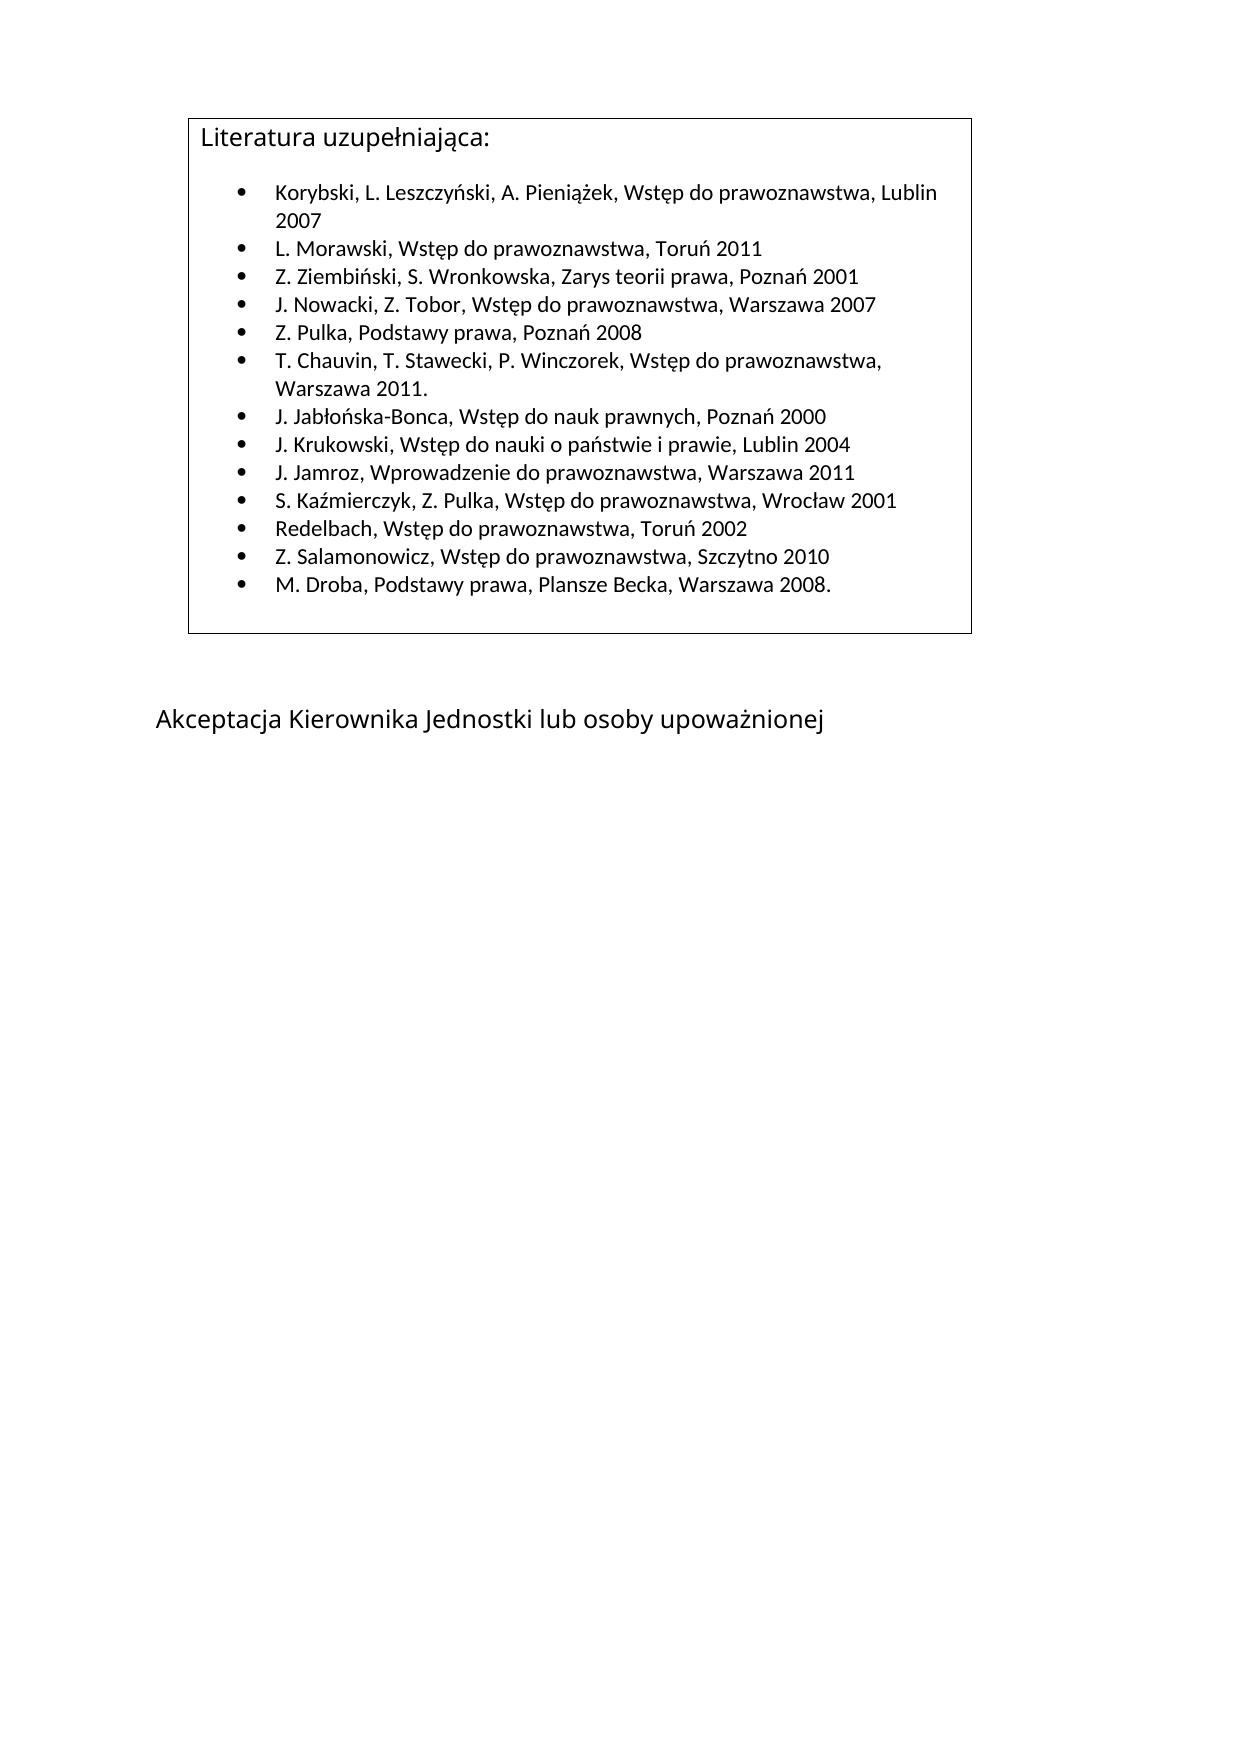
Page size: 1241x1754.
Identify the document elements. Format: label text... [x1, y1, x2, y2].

table_cell Literatura uzupełniająca: Korybski, L. Leszczyński, A. Pieniążek, Wstęp do prawoznawstwa, Lublin 2007 L. Morawski, Wstęp do prawoznawstwa, Toruń 2011 Z. Ziembiński, S. Wronkowska, Zarys teorii prawa, Poznań 2001 J. Nowacki, Z. Tobor, Wstęp do prawoznawstwa, Warszawa 2007 Z. Pulka, Podstawy prawa, Poznań 2008 T. Chauvin, T. Stawecki, P. Winczorek, Wstęp do prawoznawstwa, Warszawa 2011. J. Jabłońska-Bonca, Wstęp do nauk prawnych, Poznań 2000 J. Krukowski, Wstęp do nauki o państwie i prawie, Lublin 2004 J. Jamroz, Wprowadzenie do prawoznawstwa, Warszawa 2011 S. Kaźmierczyk, Z. Pulka, Wstęp do prawoznawstwa, Wrocław 2001 Redelbach, Wstęp do prawoznawstwa, Toruń 2002 Z. Salamonowicz, Wstęp do prawoznawstwa, Szczytno 2010 M. Droba, Podstawy prawa, Plansze Becka, Warszawa 2008. [189, 119, 971, 633]
text Akceptacja Kierownika Jednostki lub osoby upoważnionej [156, 702, 1122, 736]
